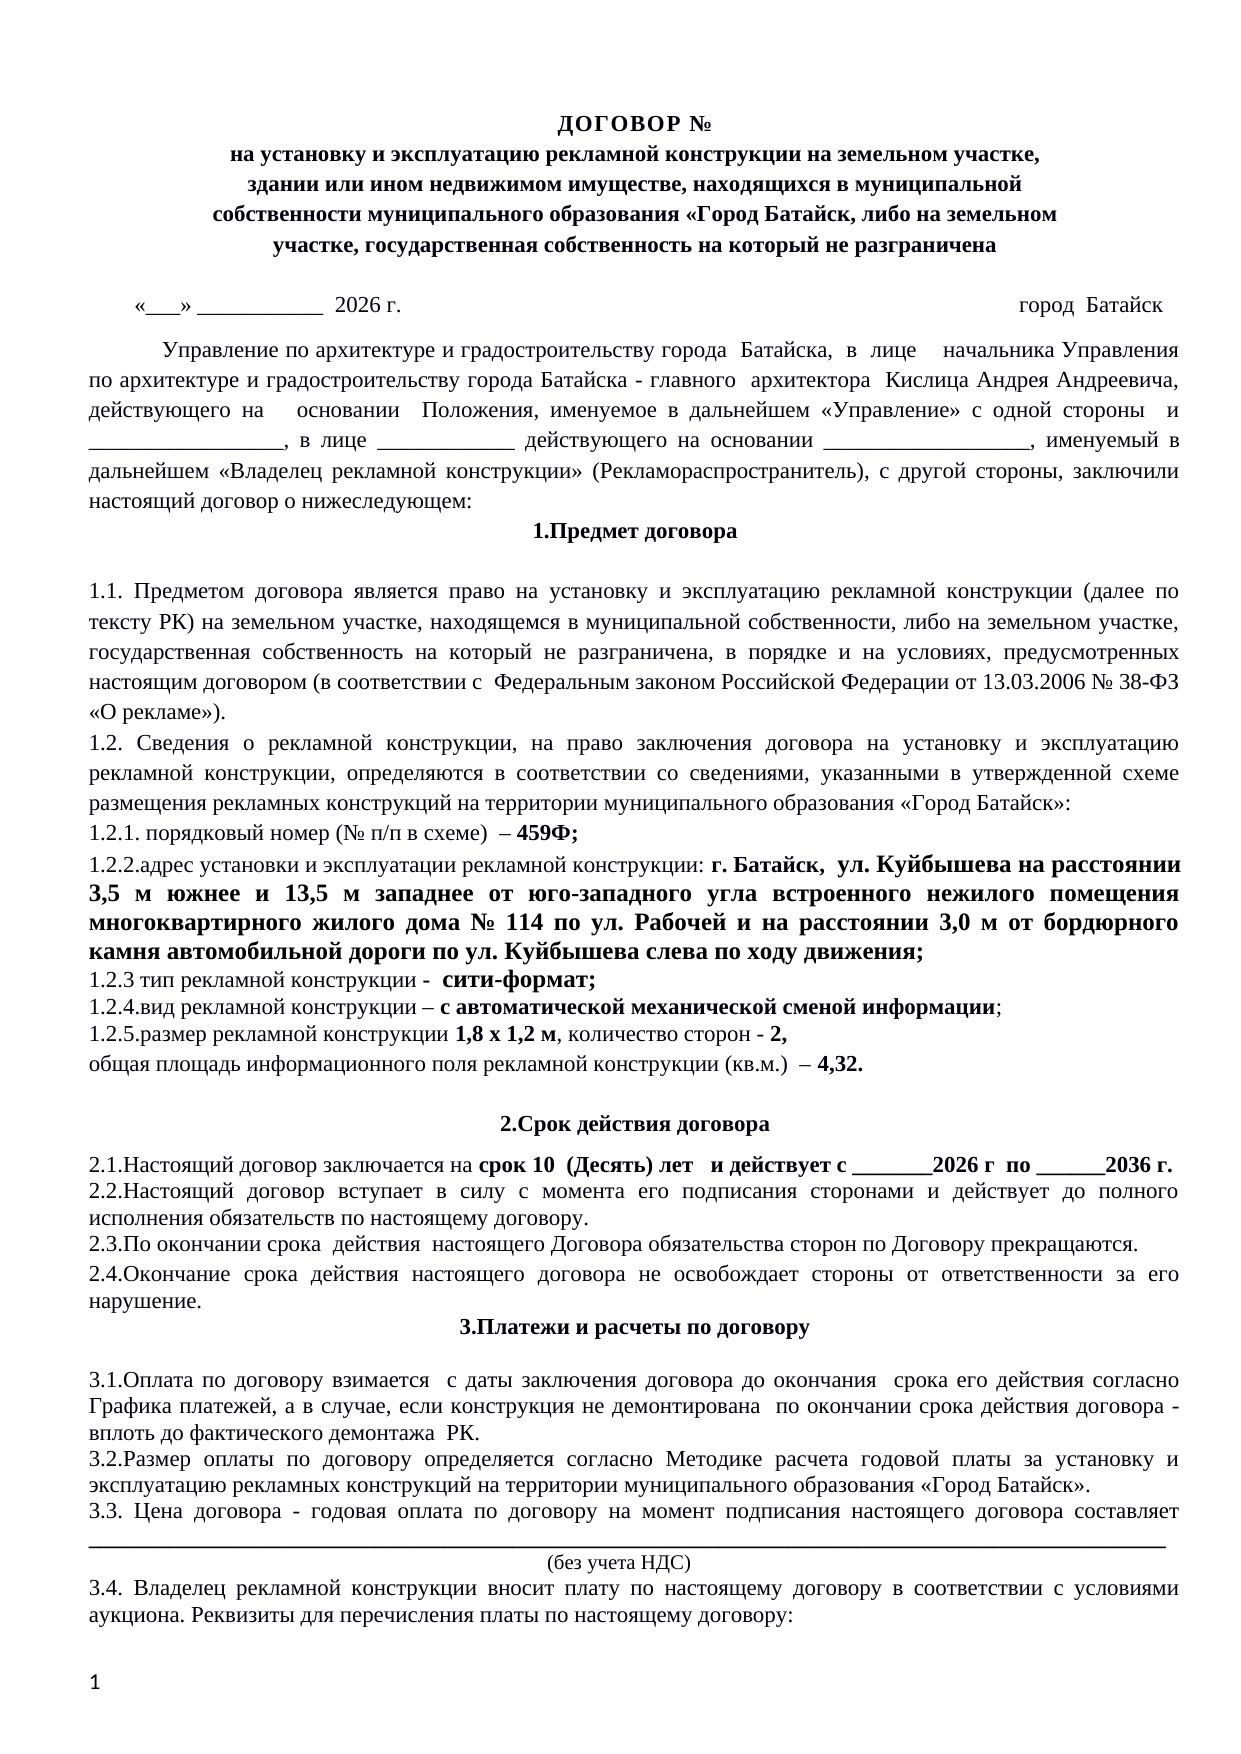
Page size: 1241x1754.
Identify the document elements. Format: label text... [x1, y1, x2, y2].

text собственности муниципального образования «Город Батайск, либо на земельном [88, 201, 1181, 227]
text «___» ___________ 2026 г. город Батайск [88, 291, 1181, 317]
text 1.2.3 тип рекламной конструкции - сити-формат; [88, 964, 1181, 993]
text Управление по архитектуре и градостроительству города Батайска, в лице начальника Управления по архитектуре и градостроительству города Батайска - главного архитектора Кислица Андрея Андреевича, действующего на основании Положения, именуемое в дальнейшем «Управление» с одной стороны и _________________, в лице ____________ действующего на основании __________________, именуемый в дальнейшем «Владелец рекламной конструкции» (Рекламораспространитель), с другой стороны, заключили настоящий договор о нижеследующем: [88, 336, 1181, 513]
text 2.2.Настоящий договор вступает в силу с момента его подписания сторонами и действует до полного исполнения обязательств по настоящему договору. [88, 1177, 1181, 1230]
text 2.4.Окончание срока действия настоящего договора не освобождает стороны от ответственности за его нарушение. [88, 1260, 1181, 1313]
text 1.2. Сведения о рекламной конструкции, на право заключения договора на установку и эксплуатацию рекламной конструкции, определяются в соответствии со сведениями, указанными в утвержденной схеме размещения рекламных конструкций на территории муниципального образования «Город Батайск»: [88, 729, 1181, 815]
text 2.1.Настоящий договор заключается на срок 10 (Десять) лет и действует с _______2026 г по ______2036 г. [88, 1151, 1181, 1177]
text 1.2.1. порядковый номер (№ п/п в схеме) – 459Ф; [88, 819, 1181, 846]
text 1.Предмет договора [88, 517, 1181, 543]
text 1.2.5.размер рекламной конструкции 1,8 х 1,2 м, количество сторон - 2, [88, 1019, 1181, 1046]
text 3.3. Цена договора - годовая оплата по договору на момент подписания настоящего договора составляет ______________________________________________________________________________________________ [88, 1498, 1181, 1550]
text участке, государственная собственность на который не разграничена [88, 231, 1181, 257]
text ДОГОВОР № [88, 110, 1181, 136]
text 1.2.2.адрес установки и эксплуатации рекламной конструкции: г. Батайск, ул. Куйбышева на расстоянии 3,5 м южнее и 13,5 м западнее от юго-западного угла встроенного нежилого помещения многоквартирного жилого дома № 114 по ул. Рабочей и на расстоянии 3,0 м от бордюрного камня автомобильной дороги по ул. Куйбышева слева по ходу движения; [88, 849, 1181, 964]
text 1.2.4.вид рекламной конструкции – с автоматической механической сменой информации; [88, 993, 1181, 1019]
text 1.1. Предметом договора является право на установку и эксплуатацию рекламной конструкции (далее по тексту РК) на земельном участке, находящемся в муниципальной собственности, либо на земельном участке, государственная собственность на который не разграничена, в порядке и на условиях, предусмотренных настоящим договором (в соответствии с Федеральным законом Российской Федерации от 13.03.2006 № 38-ФЗ «О рекламе»). [88, 578, 1181, 725]
text 3.Платежи и расчеты по договору [88, 1313, 1181, 1339]
text 3.4. Владелец рекламной конструкции вносит плату по настоящему договору в соответствии с условиями аукциона. Реквизиты для перечисления платы по настоящему договору: [88, 1574, 1181, 1627]
text 2.Срок действия договора [88, 1110, 1181, 1137]
text общая площадь информационного поля рекламной конструкции (кв.м.) – 4,32. [88, 1050, 1181, 1076]
text 3.2.Размер оплаты по договору определяется согласно Методике расчета годовой платы за установку и эксплуатацию рекламных конструкций на территории муниципального образования «Город Батайск». [88, 1445, 1181, 1498]
text здании или ином недвижимом имуществе, находящихся в муниципальной [88, 170, 1181, 197]
text 2.3.По окончании срока действия настоящего Договора обязательства сторон по Договору прекращаются. [88, 1230, 1181, 1257]
text на установку и эксплуатацию рекламной конструкции на земельном участке, [88, 140, 1181, 166]
text 3.1.Оплата по договору взимается с даты заключения договора до окончания срока его действия согласно Графика платежей, а в случае, если конструкция не демонтирована по окончании срока действия договора - вплоть до фактического демонтажа РК. [88, 1366, 1181, 1445]
text (без учета НДС) [88, 1550, 1181, 1574]
